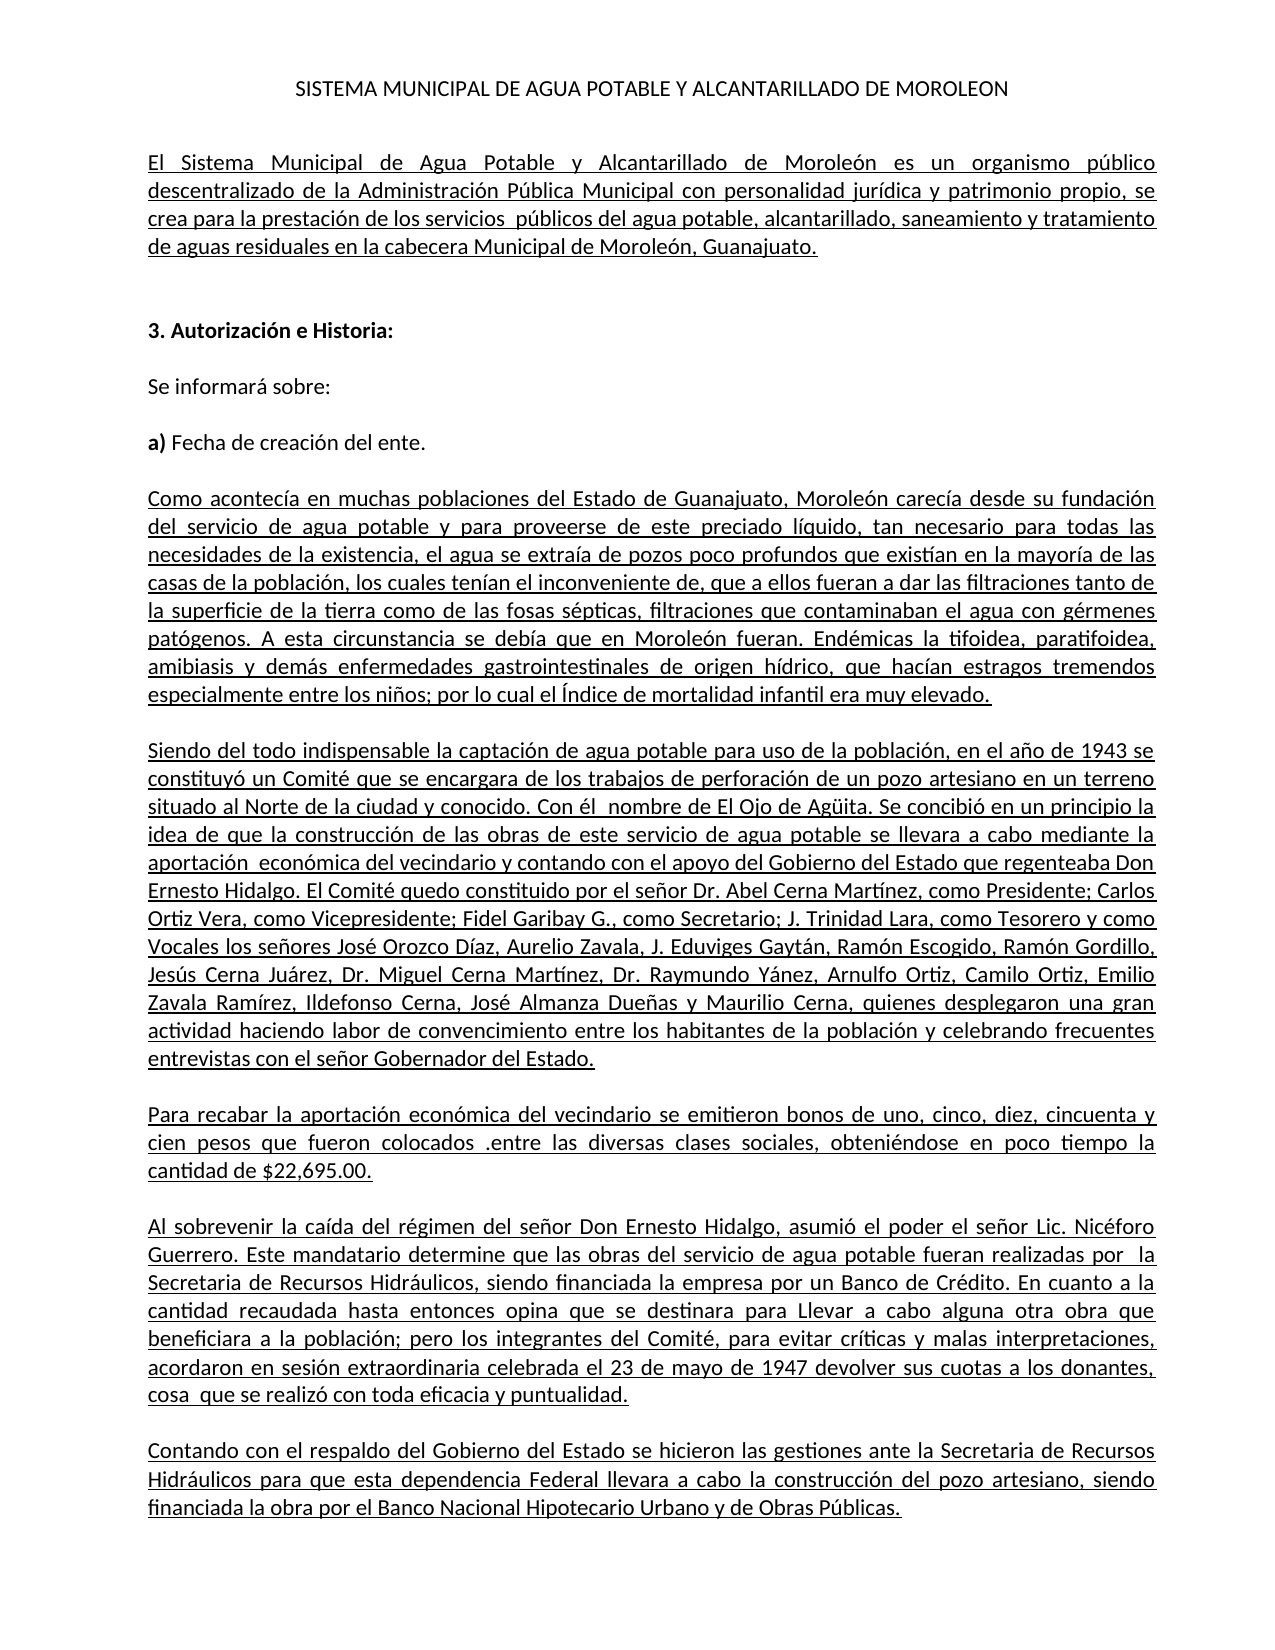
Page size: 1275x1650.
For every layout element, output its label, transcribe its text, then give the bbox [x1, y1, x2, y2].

text Se informará sobre: [148, 372, 1157, 400]
text Contando con el respaldo del Gobierno del Estado se hicieron las gestiones ante la Secretaria de Recursos Hidráulicos para que esta dependencia Federal llevara a cabo la construcción del pozo artesiano, siendo financiada la obra por el Banco Nacional Hipotecario Urbano y de Obras Públicas. [148, 1490, 1157, 1521]
text Siendo del todo indispensable la captación de agua potable para uso de la población, en el año de 1943 se constituyó un Comité que se encargara de los trabajos de perforación de un pozo artesiano en un terreno situado al Norte de la ciudad y conocido. Con él nombre de El Ojo de Agüita. Se concibió en un principio la idea de que la construcción de las obras de este servicio de agua potable se llevara a cabo mediante la aportación económica del vecindario y contando con el apoyo del Gobierno del Estado que regenteaba Don Ernesto Hidalgo. El Comité quedo constituido por el señor Dr. Abel Cerna Martínez, como Presidente; Carlos Ortiz Vera, como Vicepresidente; Fidel Garibay G., como Secretario; J. Trinidad Lara, como Tesorero y como Vocales los señores José Orozco Díaz, Aurelio Zavala, J. Eduviges Gaytán, Ramón Escogido, Ramón Gordillo, Jesús Cerna Juárez, Dr. Miguel Cerna Martínez, Dr. Raymundo Yánez, Arnulfo Ortiz, Camilo Ortiz, Emilio Zavala Ramírez, Ildefonso Cerna, José Almanza Dueñas y Maurilio Cerna, quienes desplegaron una gran actividad haciendo labor de convencimiento entre los habitantes de la población y celebrando frecuentes entrevistas con el señor Gobernador del Estado. [148, 736, 1157, 900]
text 3. Autorización e Historia: [148, 316, 1157, 344]
text Al sobrevenir la caída del régimen del señor Don Ernesto Hidalgo, asumió el poder el señor Lic. Nicéforo Guerrero. Este mandatario determine que las obras del servicio de agua potable fueran realizadas por la Secretaria de Recursos Hidráulicos, siendo financiada la empresa por un Banco de Crédito. En cuanto a la cantidad recaudada hasta entonces opina que se destinara para Llevar a cabo alguna otra obra que beneficiara a la población; pero los integrantes del Comité, para evitar críticas y malas interpretaciones, acordaron en sesión extraordinaria celebrada el 23 de mayo de 1947 devolver sus cuotas a los donantes, cosa que se realizó con toda eficacia y puntualidad. [148, 1266, 1157, 1349]
text Al sobrevenir la caída del régimen del señor Don Ernesto Hidalgo, asumió el poder el señor Lic. Nicéforo Guerrero. Este mandatario determine que las obras del servicio de agua potable fueran realizadas por la Secretaria de Recursos Hidráulicos, siendo financiada la empresa por un Banco de Crédito. En cuanto a la cantidad recaudada hasta entonces opina que se destinara para Llevar a cabo alguna otra obra que beneficiara a la población; pero los integrantes del Comité, para evitar críticas y malas interpretaciones, acordaron en sesión extraordinaria celebrada el 23 de mayo de 1947 devolver sus cuotas a los donantes, cosa que se realizó con toda eficacia y puntualidad. [148, 1212, 1157, 1265]
text Para recabar la aportación económica del vecindario se emitieron bonos de uno, cinco, diez, cincuenta y cien pesos que fueron colocados .entre las diversas clases sociales, obteniéndose en poco tiempo la cantidad de $22,695.00. [148, 1126, 1157, 1184]
text a) Fecha de creación del ente. [148, 428, 1157, 456]
text El Sistema Municipal de Agua Potable y Alcantarillado de Moroleón es un organismo público descentralizado de la Administración Pública Municipal con personalidad jurídica y patrimonio propio, se crea para la prestación de los servicios públicos del agua potable, alcantarillado, saneamiento y tratamiento de aguas residuales en la cabecera Municipal de Moroleón, Guanajuato. [148, 148, 1157, 172]
text El Sistema Municipal de Agua Potable y Alcantarillado de Moroleón es un organismo público descentralizado de la Administración Pública Municipal con personalidad jurídica y patrimonio propio, se crea para la prestación de los servicios públicos del agua potable, alcantarillado, saneamiento y tratamiento de aguas residuales en la cabecera Municipal de Moroleón, Guanajuato. [148, 201, 1157, 228]
text El Sistema Municipal de Agua Potable y Alcantarillado de Moroleón es un organismo público descentralizado de la Administración Pública Municipal con personalidad jurídica y patrimonio propio, se crea para la prestación de los servicios públicos del agua potable, alcantarillado, saneamiento y tratamiento de aguas residuales en la cabecera Municipal de Moroleón, Guanajuato. [148, 229, 1157, 260]
text Como acontecía en muchas poblaciones del Estado de Guanajuato, Moroleón carecía desde su fundación del servicio de agua potable y para proveerse de este preciado líquido, tan necesario para todas las necesidades de la existencia, el agua se extraía de pozos poco profundos que existían en la mayoría de las casas de la población, los cuales tenían el inconveniente de, que a ellos fueran a dar las filtraciones tanto de la superficie de la tierra como de las fosas sépticas, filtraciones que contaminaban el agua con gérmenes patógenos. A esta circunstancia se debía que en Moroleón fueran. Endémicas la tifoidea, paratifoidea, amibiasis y demás enfermedades gastrointestinales de origen hídrico, que hacían estragos tremendos especialmente entre los niños; por lo cual el Índice de mortalidad infantil era muy elevado. [148, 622, 1157, 708]
text El Sistema Municipal de Agua Potable y Alcantarillado de Moroleón es un organismo público descentralizado de la Administración Pública Municipal con personalidad jurídica y patrimonio propio, se crea para la prestación de los servicios públicos del agua potable, alcantarillado, saneamiento y tratamiento de aguas residuales en la cabecera Municipal de Moroleón, Guanajuato. [148, 173, 1157, 200]
text Para recabar la aportación económica del vecindario se emitieron bonos de uno, cinco, diez, cincuenta y cien pesos que fueron colocados .entre las diversas clases sociales, obteniéndose en poco tiempo la cantidad de $22,695.00. [148, 1100, 1157, 1124]
text Siendo del todo indispensable la captación de agua potable para uso de la población, en el año de 1943 se constituyó un Comité que se encargara de los trabajos de perforación de un pozo artesiano en un terreno situado al Norte de la ciudad y conocido. Con él nombre de El Ojo de Agüita. Se concibió en un principio la idea de que la construcción de las obras de este servicio de agua potable se llevara a cabo mediante la aportación económica del vecindario y contando con el apoyo del Gobierno del Estado que regenteaba Don Ernesto Hidalgo. El Comité quedo constituido por el señor Dr. Abel Cerna Martínez, como Presidente; Carlos Ortiz Vera, como Vicepresidente; Fidel Garibay G., como Secretario; J. Trinidad Lara, como Tesorero y como Vocales los señores José Orozco Díaz, Aurelio Zavala, J. Eduviges Gaytán, Ramón Escogido, Ramón Gordillo, Jesús Cerna Juárez, Dr. Miguel Cerna Martínez, Dr. Raymundo Yánez, Arnulfo Ortiz, Camilo Ortiz, Emilio Zavala Ramírez, Ildefonso Cerna, José Almanza Dueñas y Maurilio Cerna, quienes desplegaron una gran actividad haciendo labor de convencimiento entre los habitantes de la población y celebrando frecuentes entrevistas con el señor Gobernador del Estado. [148, 958, 1157, 1072]
text Como acontecía en muchas poblaciones del Estado de Guanajuato, Moroleón carecía desde su fundación del servicio de agua potable y para proveerse de este preciado líquido, tan necesario para todas las necesidades de la existencia, el agua se extraía de pozos poco profundos que existían en la mayoría de las casas de la población, los cuales tenían el inconveniente de, que a ellos fueran a dar las filtraciones tanto de la superficie de la tierra como de las fosas sépticas, filtraciones que contaminaban el agua con gérmenes patógenos. A esta circunstancia se debía que en Moroleón fueran. Endémicas la tifoidea, paratifoidea, amibiasis y demás enfermedades gastrointestinales de origen hídrico, que hacían estragos tremendos especialmente entre los niños; por lo cual el Índice de mortalidad infantil era muy elevado. [148, 484, 1157, 592]
text Contando con el respaldo del Gobierno del Estado se hicieron las gestiones ante la Secretaria de Recursos Hidráulicos para que esta dependencia Federal llevara a cabo la construcción del pozo artesiano, siendo financiada la obra por el Banco Nacional Hipotecario Urbano y de Obras Públicas. [148, 1437, 1157, 1489]
text Al sobrevenir la caída del régimen del señor Don Ernesto Hidalgo, asumió el poder el señor Lic. Nicéforo Guerrero. Este mandatario determine que las obras del servicio de agua potable fueran realizadas por la Secretaria de Recursos Hidráulicos, siendo financiada la empresa por un Banco de Crédito. En cuanto a la cantidad recaudada hasta entonces opina que se destinara para Llevar a cabo alguna otra obra que beneficiara a la población; pero los integrantes del Comité, para evitar críticas y malas interpretaciones, acordaron en sesión extraordinaria celebrada el 23 de mayo de 1947 devolver sus cuotas a los donantes, cosa que se realizó con toda eficacia y puntualidad. [148, 1350, 1157, 1409]
